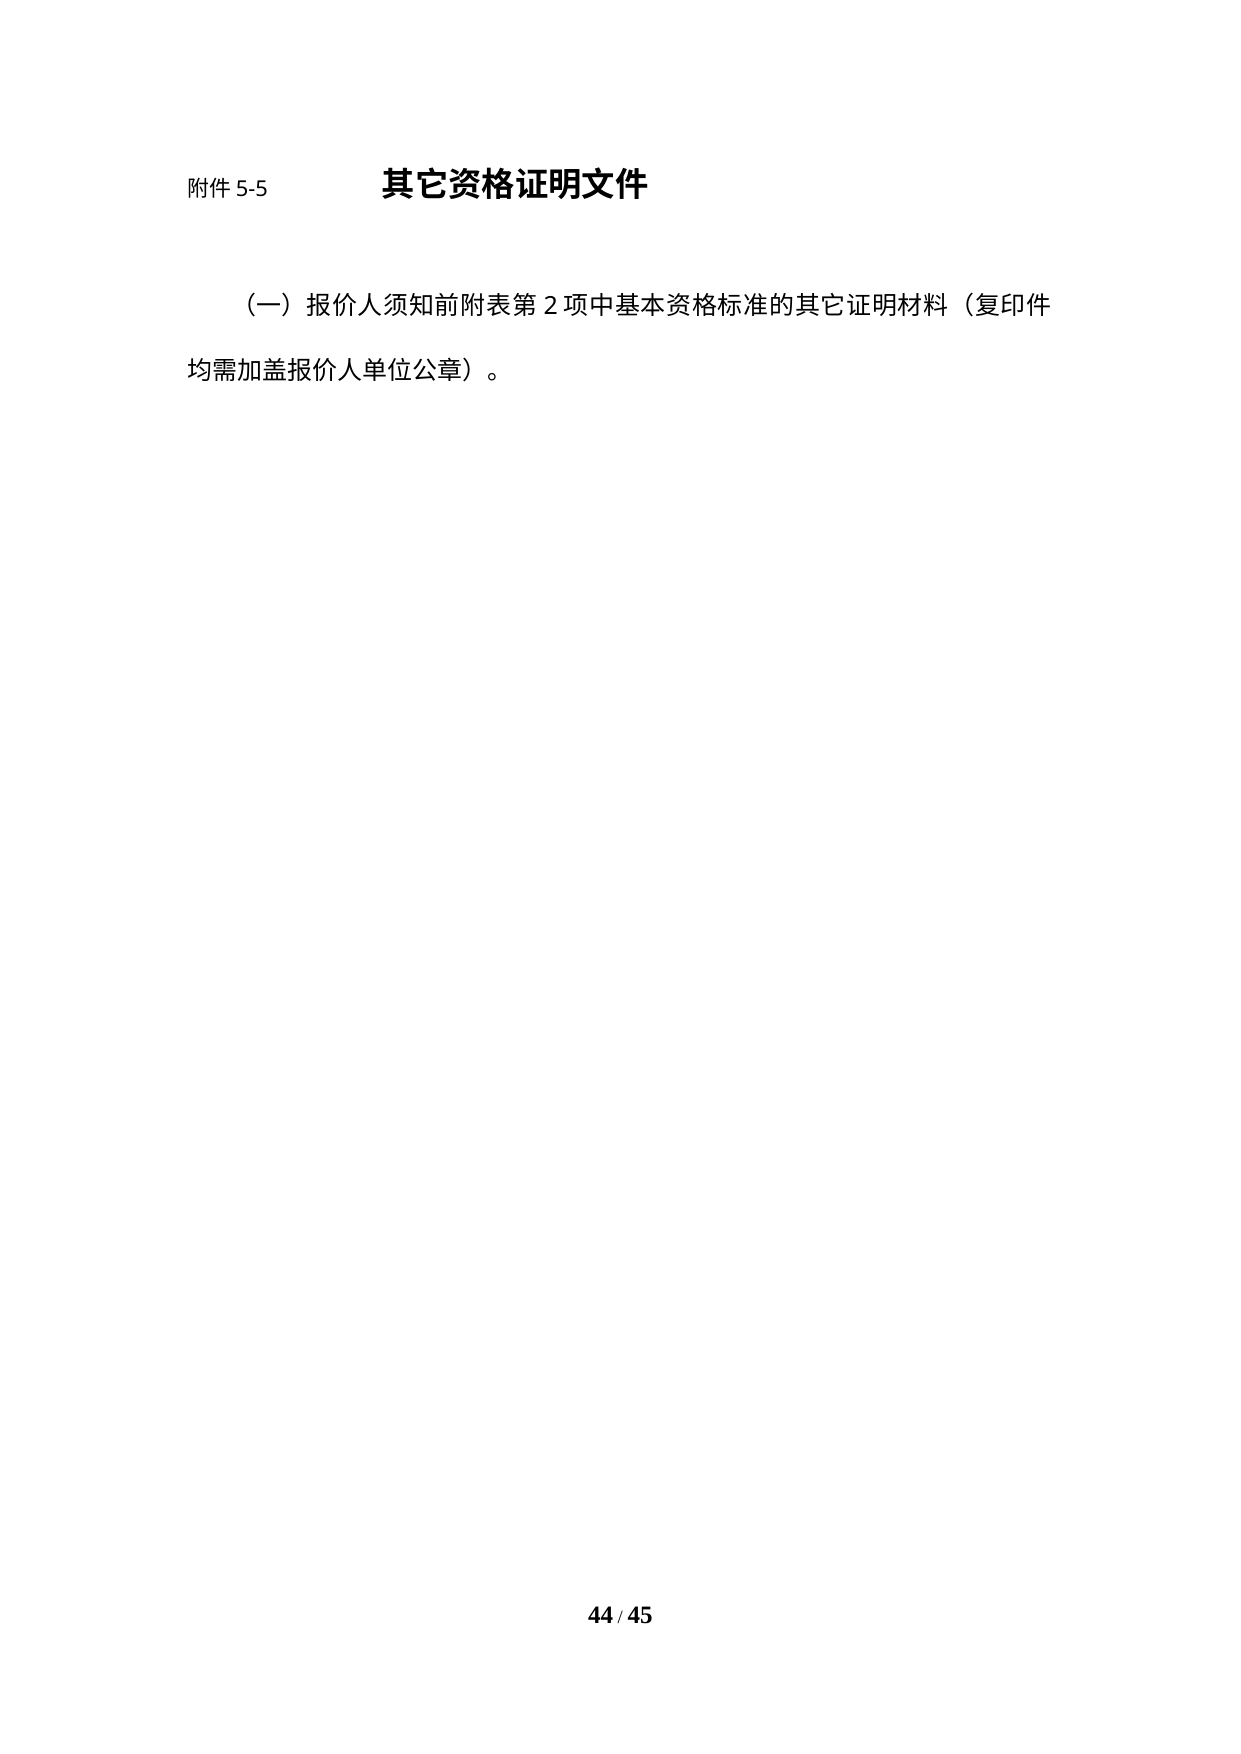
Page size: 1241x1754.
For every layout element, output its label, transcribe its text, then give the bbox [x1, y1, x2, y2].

list 报价人须知前附表第2项中基本资格标准的其它证明材料（复印件均需加盖报价人单位公章）。 [187, 271, 1053, 401]
text 附件5-5 其它资格证明文件 [187, 160, 1053, 206]
